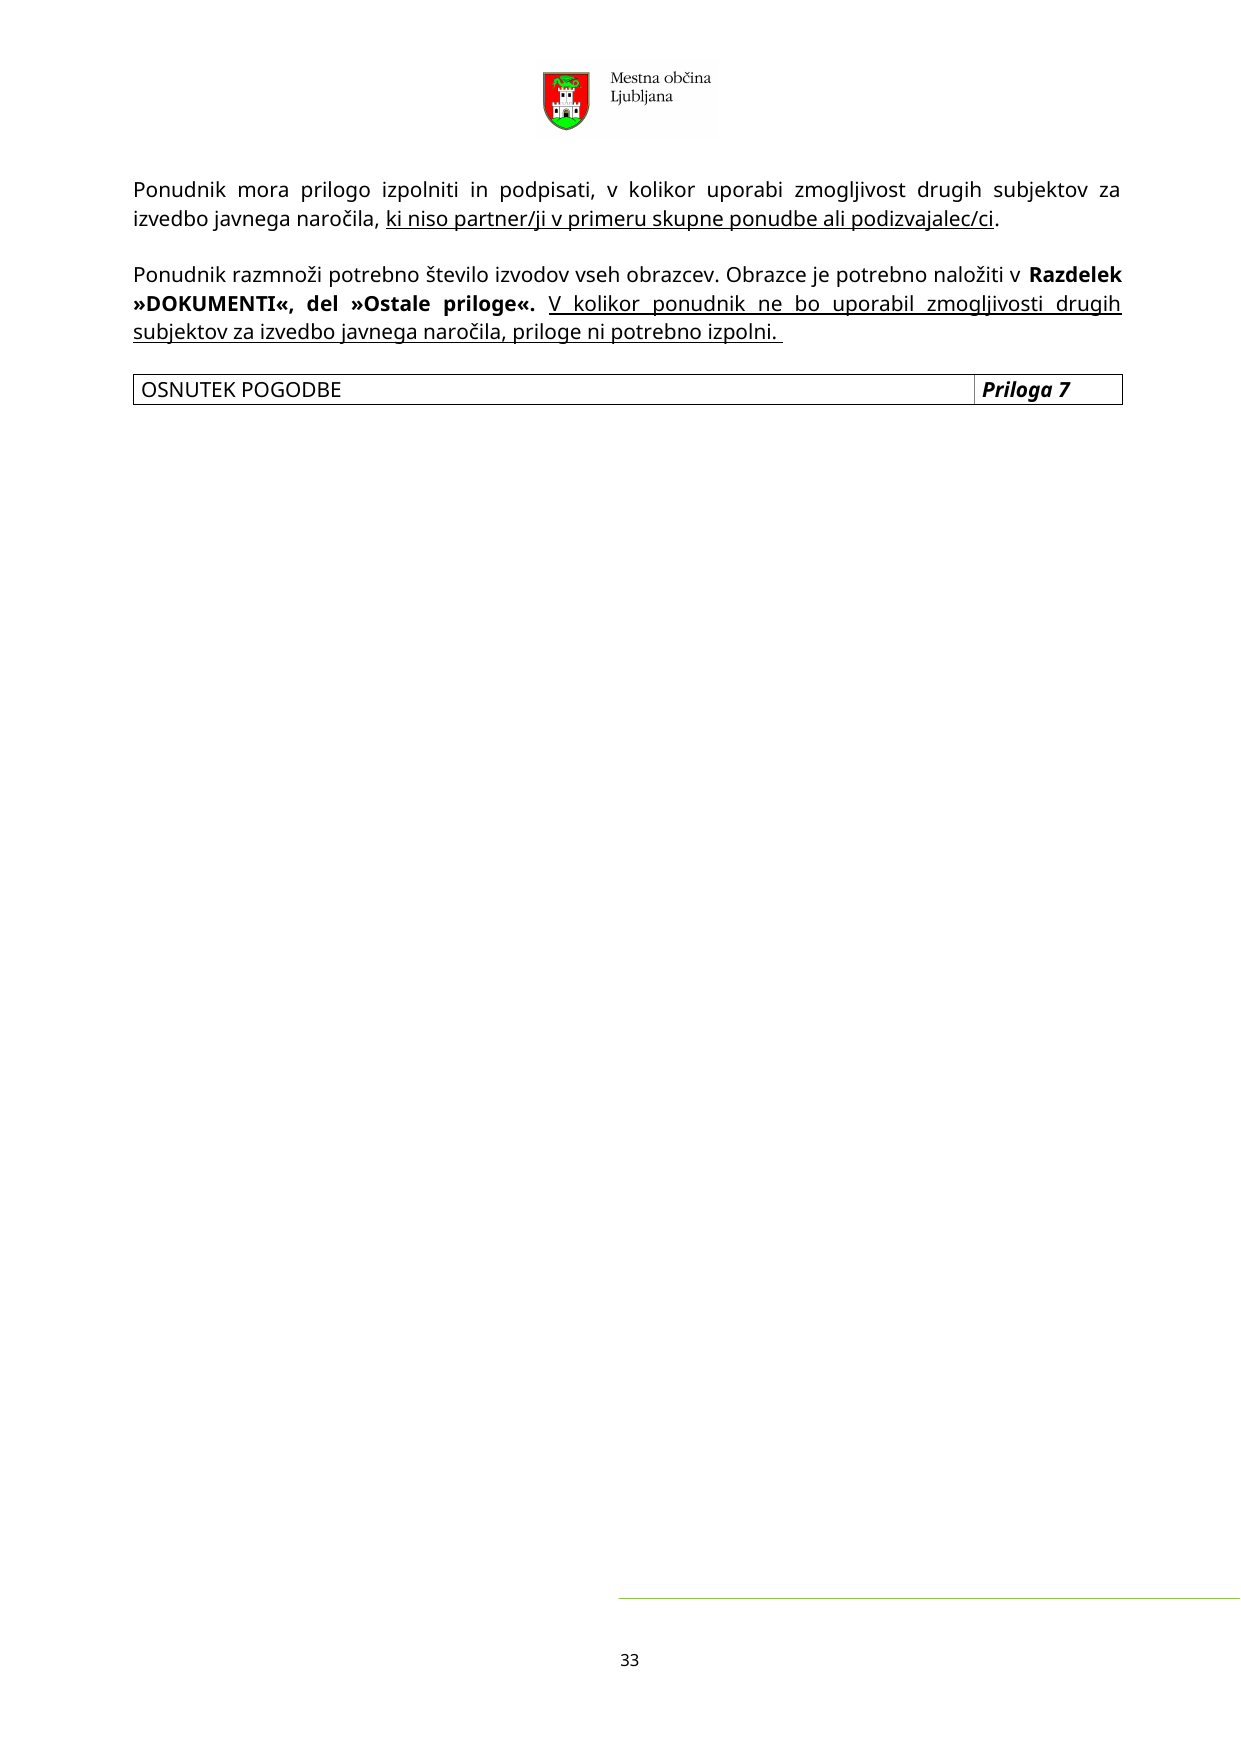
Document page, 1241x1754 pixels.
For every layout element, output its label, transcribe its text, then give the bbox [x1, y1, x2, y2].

text Ponudnik razmnoži potrebno število izvodov vseh obrazcev. Obrazce je potrebno naložiti v Razdelek »DOKUMENTI«, del »Ostale priloge«. V kolikor ponudnik ne bo uporabil zmogljivosti drugih subjektov za izvedbo javnega naročila, priloge ni potrebno izpolni. [133, 261, 1122, 346]
text Ponudnik mora prilogo izpolniti in podpisati, v kolikor uporabi zmogljivost drugih subjektov za izvedbo javnega naročila, ki niso partner/ji v primeru skupne ponudbe ali podizvajalec/ci. [133, 175, 1122, 232]
picture [536, 59, 719, 139]
table_header OSNUTEK POGODBE [134, 375, 974, 404]
table_header Priloga 7 [975, 375, 1122, 404]
